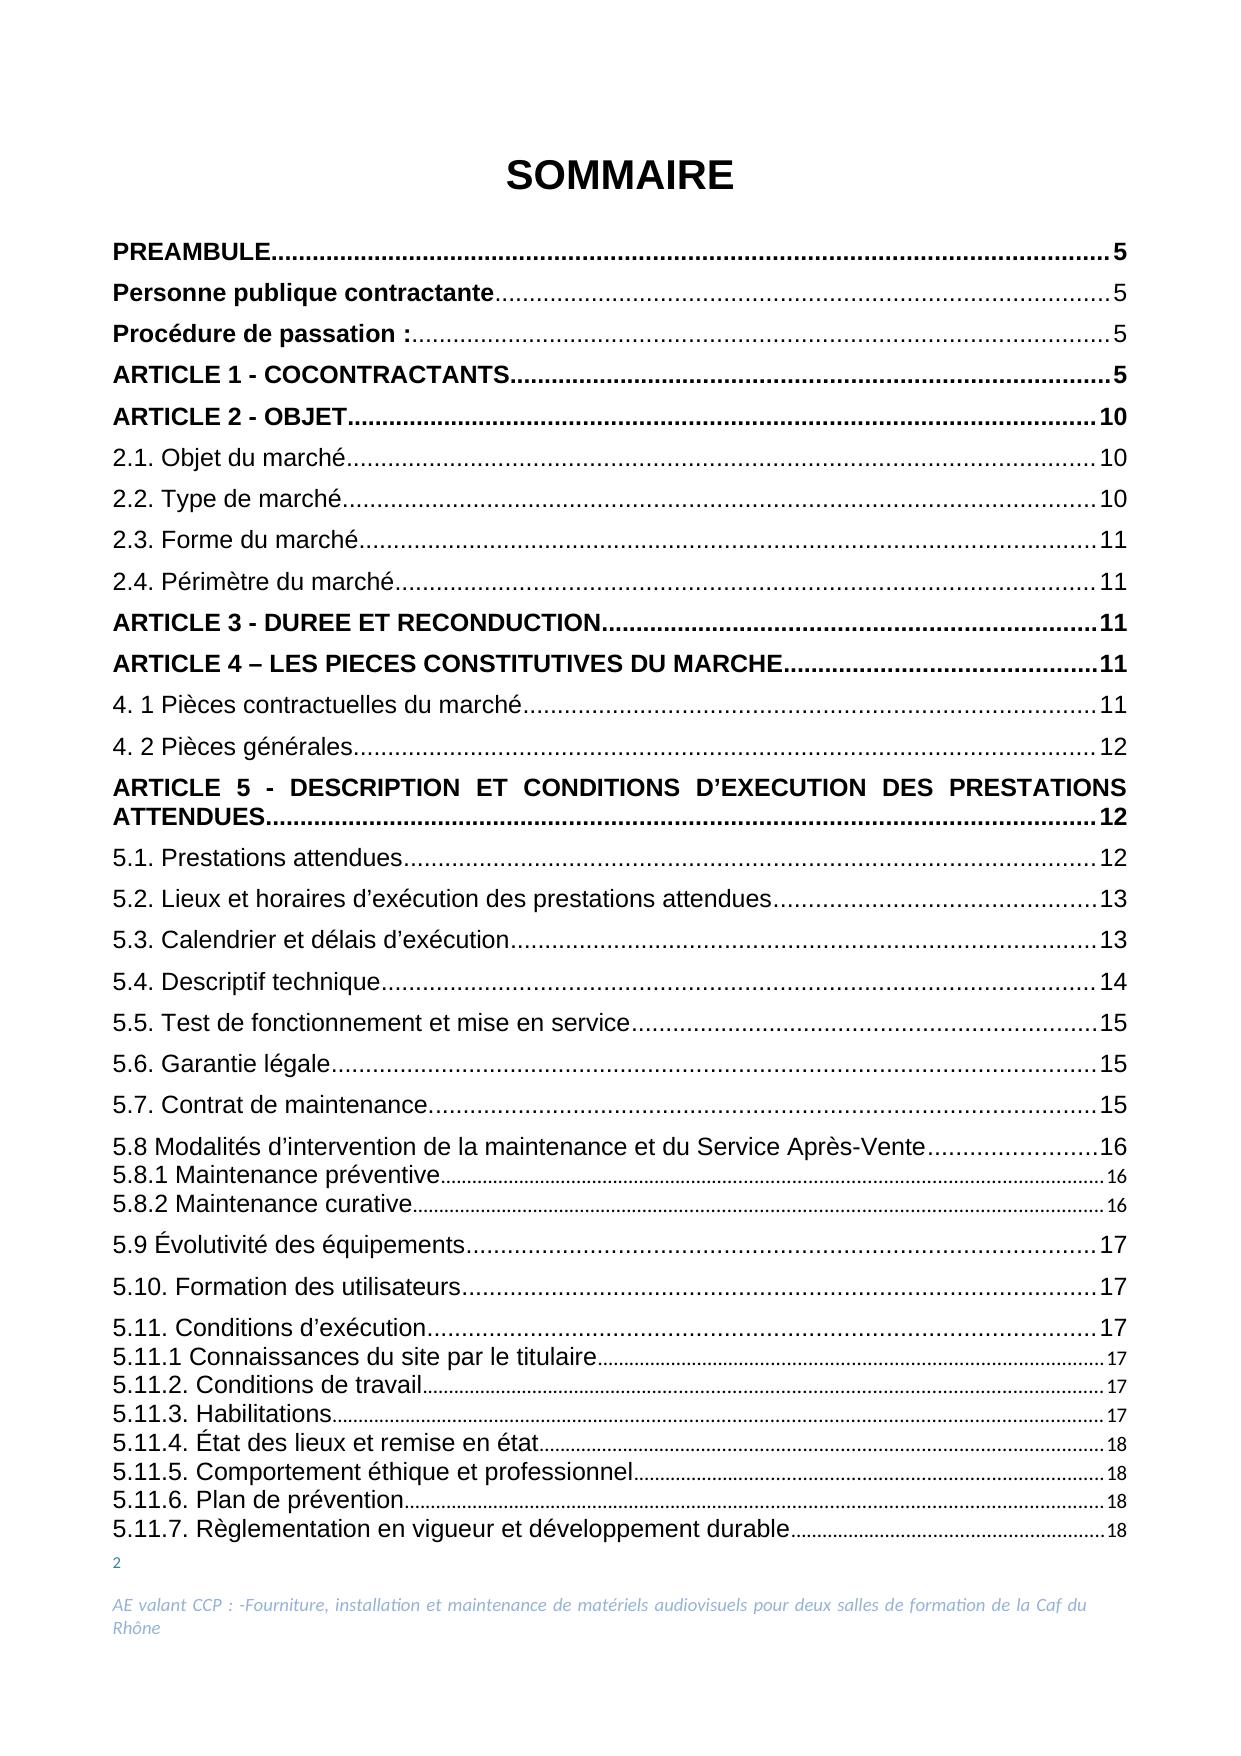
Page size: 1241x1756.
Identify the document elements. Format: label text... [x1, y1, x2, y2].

text SOMMAIRE [112, 150, 1128, 198]
